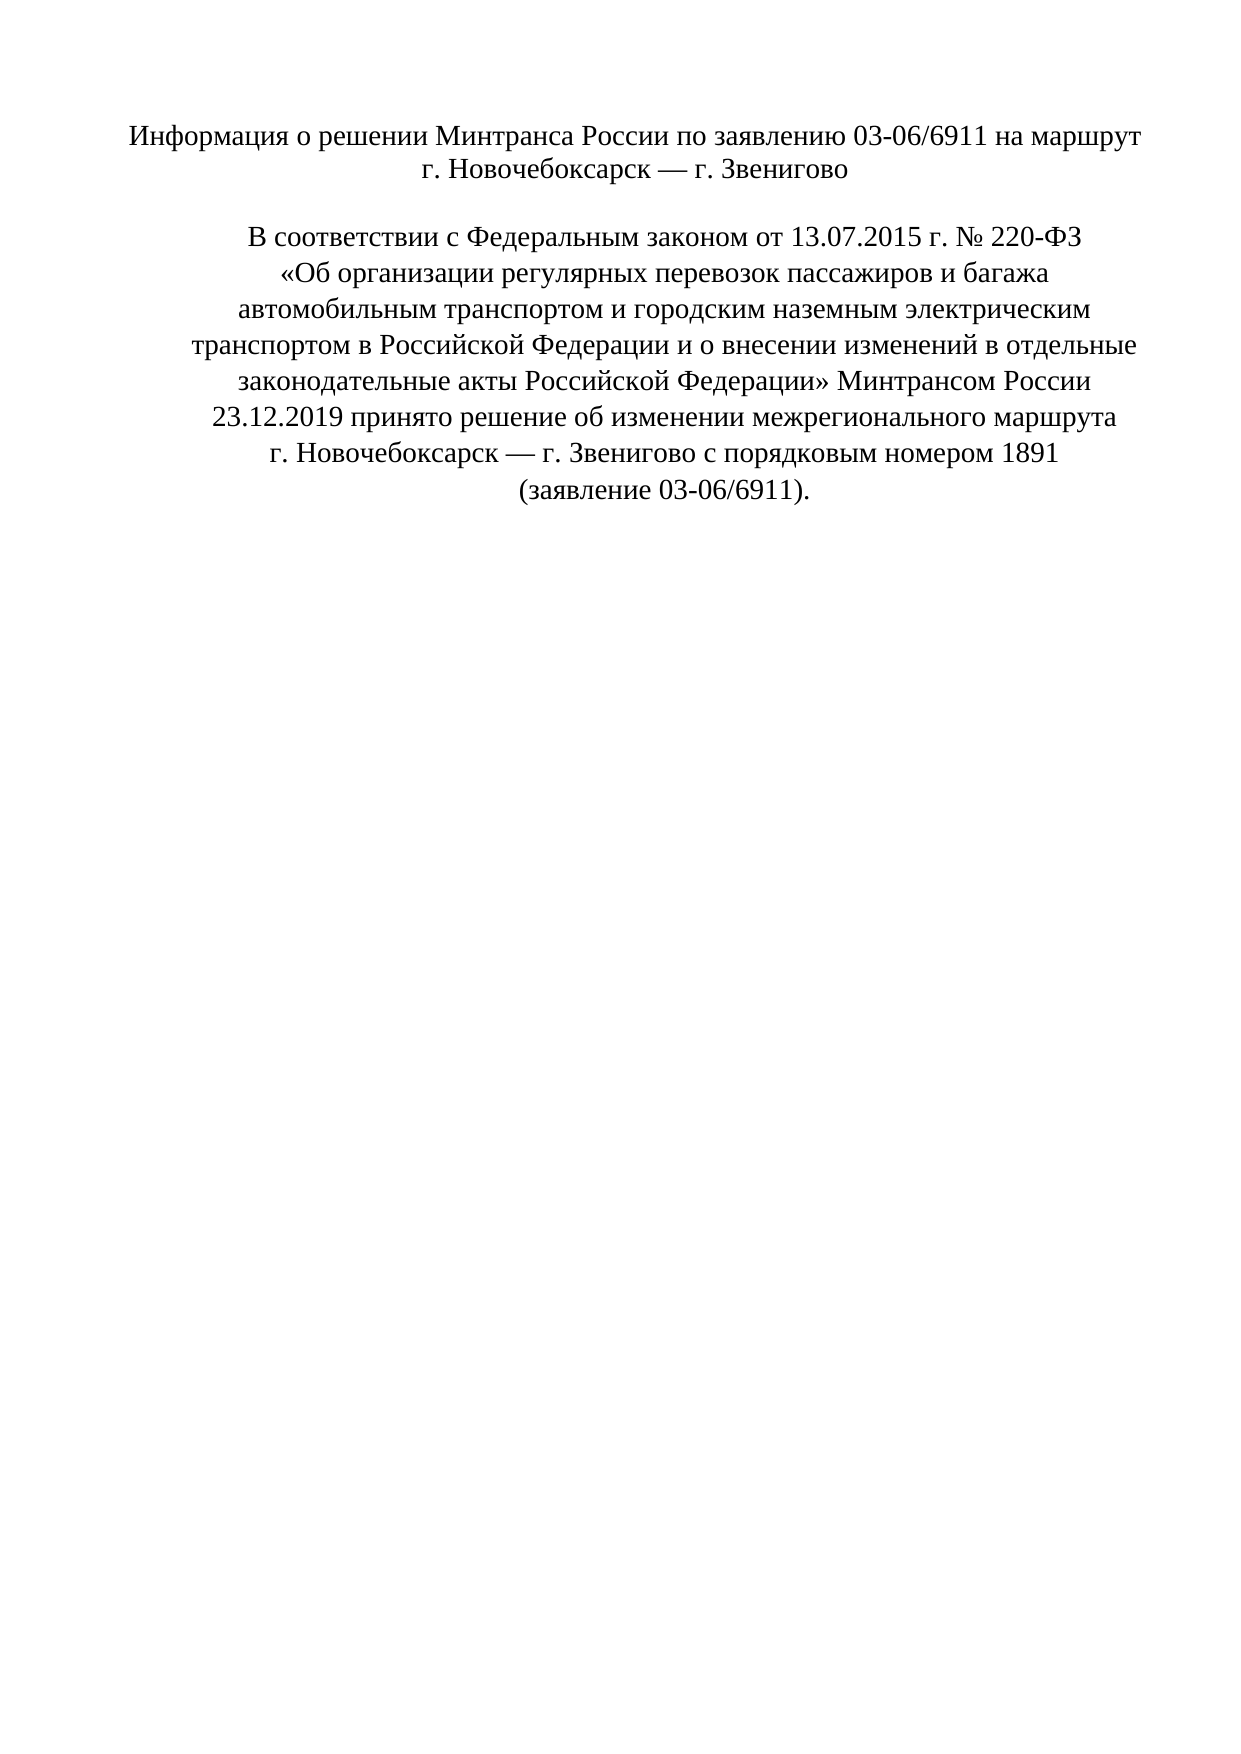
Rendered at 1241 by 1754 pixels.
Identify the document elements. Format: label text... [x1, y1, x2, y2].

text Информация о решении Минтранса России по заявлению 03-06/6911 на маршрут г. Новочебоксарск — г. Звенигово [118, 118, 1152, 185]
text В соответствии с Федеральным законом от 13.07.2015 г. № 220-ФЗ «Об организации регулярных перевозок пассажиров и багажа автомобильным транспортом и городским наземным электрическим транспортом в Российской Федерации и о внесении изменений в отдельные законодательные акты Российской Федерации» Минтрансом России 23.12.2019 принято решение об изменении межрегионального маршрута г. Новочебоксарск — г. Звенигово с порядковым номером 1891 (заявление 03-06/6911). [177, 219, 1152, 505]
